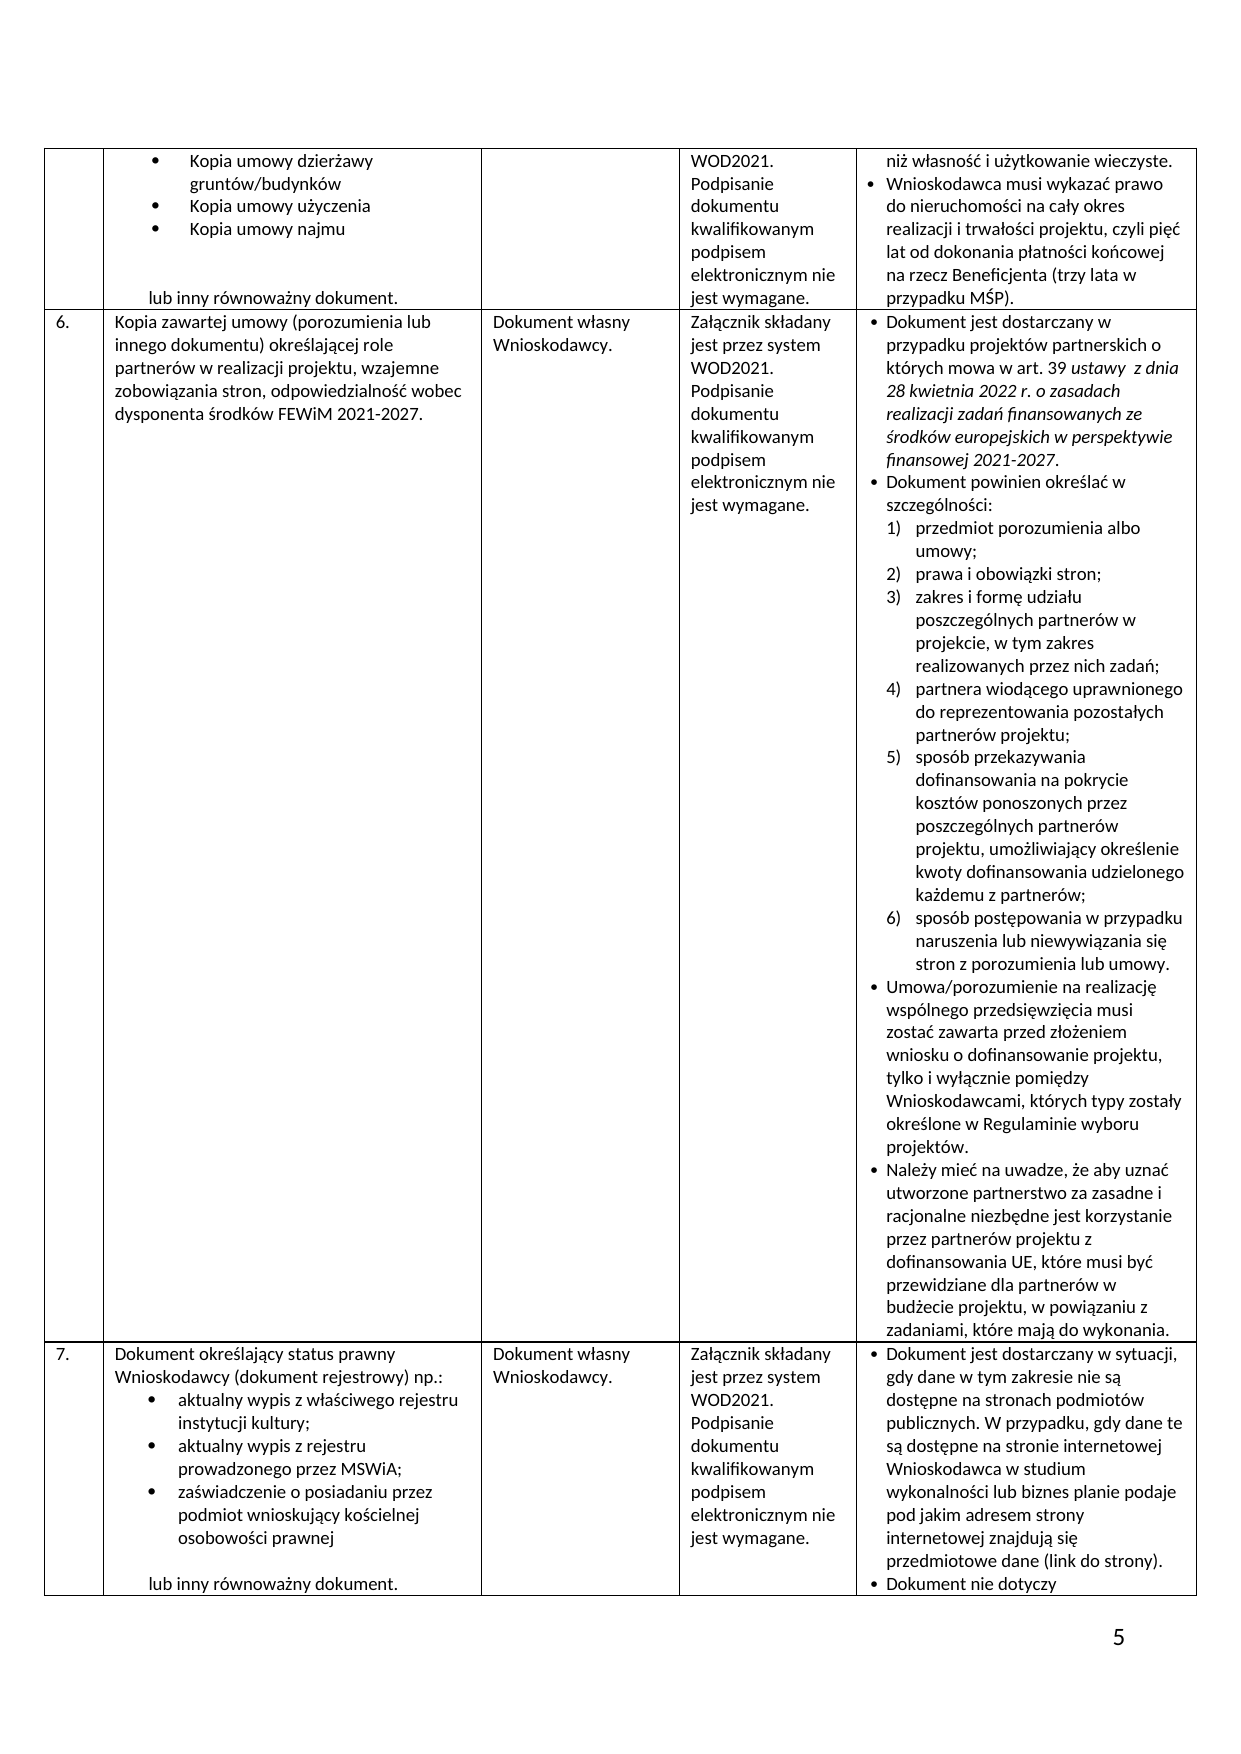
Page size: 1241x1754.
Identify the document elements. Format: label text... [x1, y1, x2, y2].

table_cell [857, 149, 1196, 309]
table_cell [680, 1343, 856, 1594]
table_cell Załącznik składany jest przez system WOD2021. Podpisanie dokumentu kwalifikowanym podpisem elektronicznym nie jest wymagane. [680, 310, 856, 1341]
table_cell 7. [45, 1343, 103, 1594]
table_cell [482, 1343, 679, 1594]
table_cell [680, 149, 856, 309]
table_cell Kopia zawartej umowy (porozumienia lub innego dokumentu) określającej role partnerów w realizacji projektu, wzajemne zobowiązania stron, odpowiedzialność wobec dysponenta środków FEWiM 2021-2027. [104, 310, 481, 1341]
table_cell Dokument własny Wnioskodawcy. [482, 310, 679, 1341]
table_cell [482, 149, 679, 309]
table_cell Dokument jest dostarczany w przypadku projektów partnerskich o których mowa w art. 39 ustawy z dnia 28 kwietnia 2022 r. o zasadach realizacji zadań finansowanych ze środków europejskich w perspektywie finansowej 2021-2027. Dokument powinien określać w szczególności: przedmiot porozumienia albo umowy; prawa i obowiązki stron; zakres i formę udziału poszczególnych partnerów w projekcie, w tym zakres realizowanych przez nich zadań; partnera wiodącego uprawnionego do reprezentowania pozostałych partnerów projektu; sposób przekazywania dofinansowania na pokrycie kosztów ponoszonych przez poszczególnych partnerów projektu, umożliwiający określenie kwoty dofinansowania udzielonego każdemu z partnerów; sposób postępowania w przypadku naruszenia lub niewywiązania się stron z porozumienia lub umowy. Umowa/porozumienie na realizację wspólnego przedsięwzięcia musi zostać zawarta przed złożeniem wniosku o dofinansowanie projektu, tylko i wyłącznie pomiędzy Wnioskodawcami, których typy zostały określone w Regulaminie wyboru projektów. Należy mieć na uwadze, że aby uznać utworzone partnerstwo za zasadne i racjonalne niezbędne jest korzystanie przez partnerów projektu z dofinansowania UE, które musi być przewidziane dla partnerów w budżecie projektu, w powiązaniu z zadaniami, które mają do wykonania. [857, 310, 1196, 1341]
table_cell 5. [45, 149, 103, 309]
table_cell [104, 1343, 481, 1594]
table_cell 6. [45, 310, 103, 1341]
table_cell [104, 149, 481, 309]
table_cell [857, 1343, 1196, 1594]
